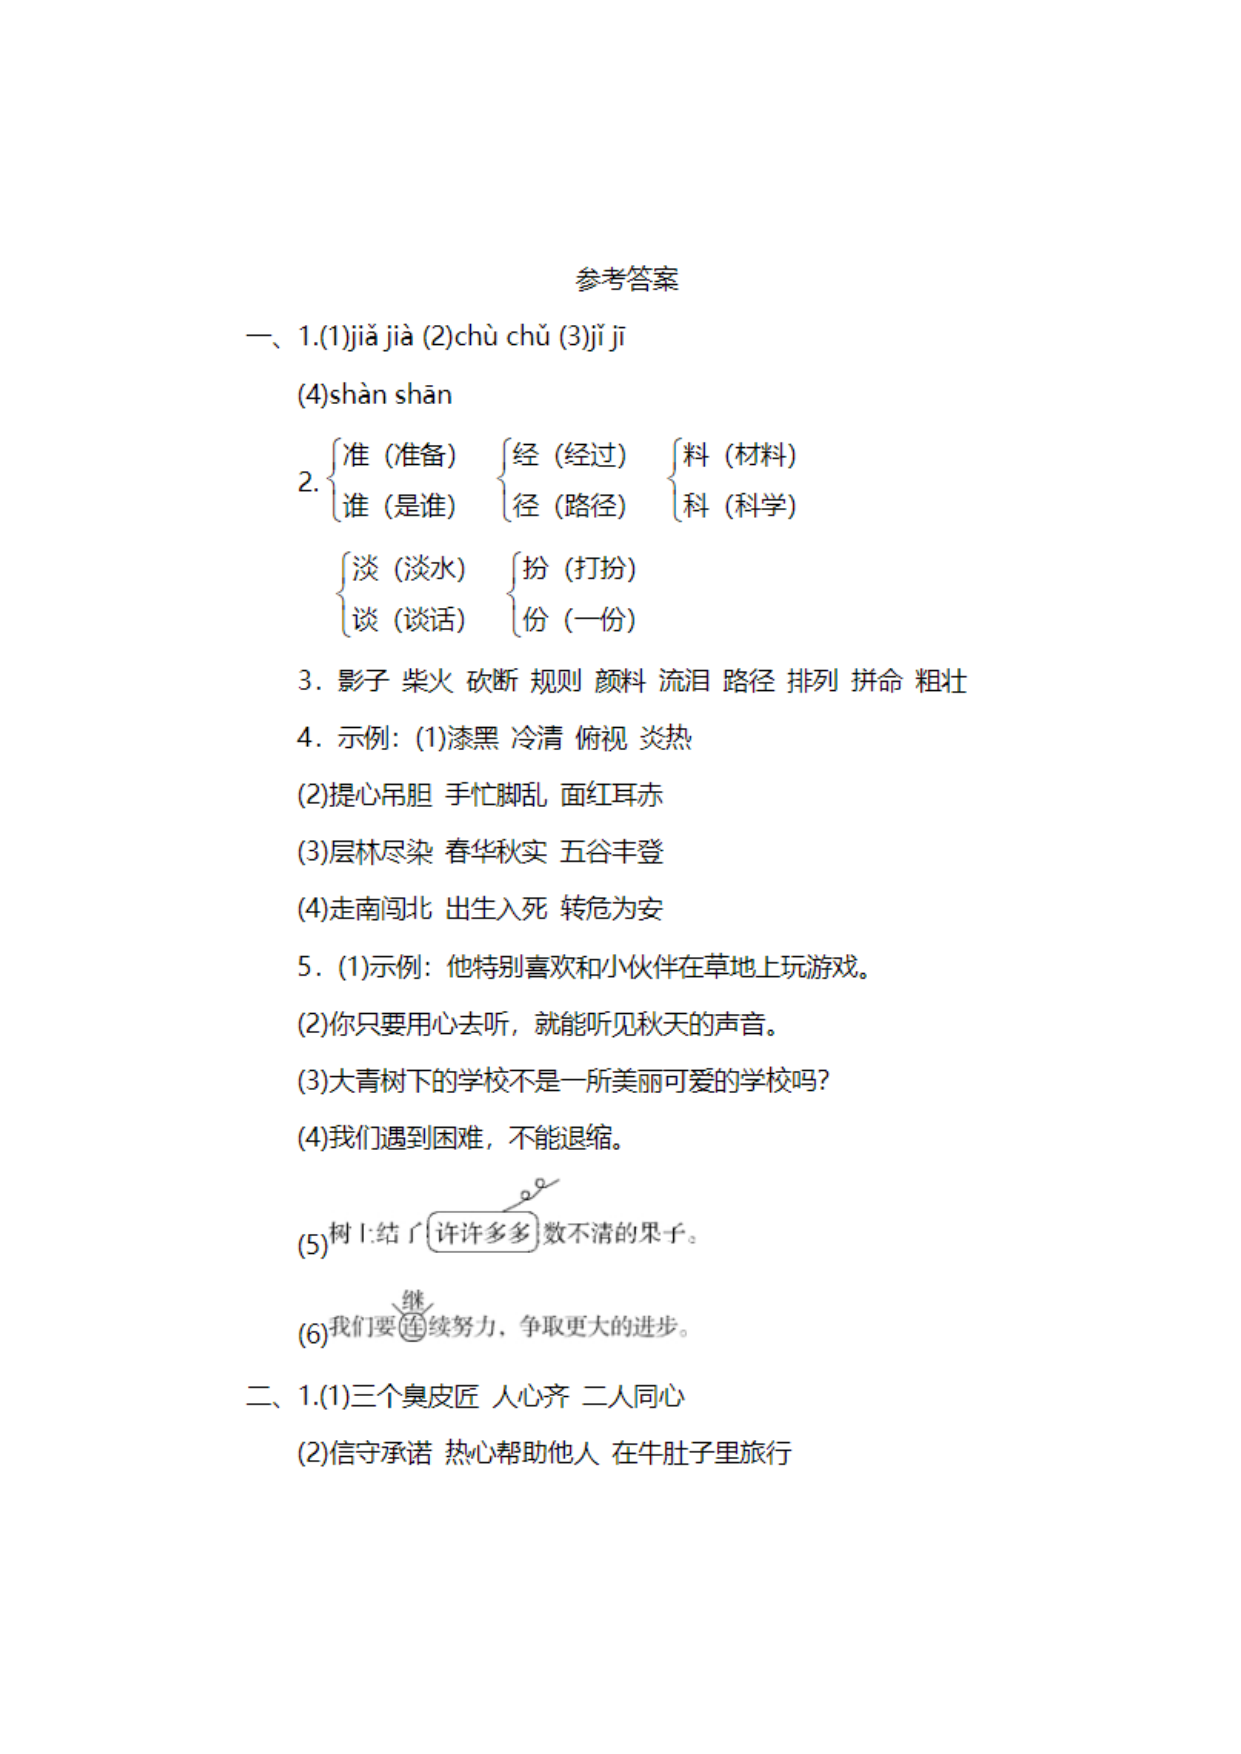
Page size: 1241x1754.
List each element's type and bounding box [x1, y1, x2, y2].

picture [187, 162, 1053, 1579]
